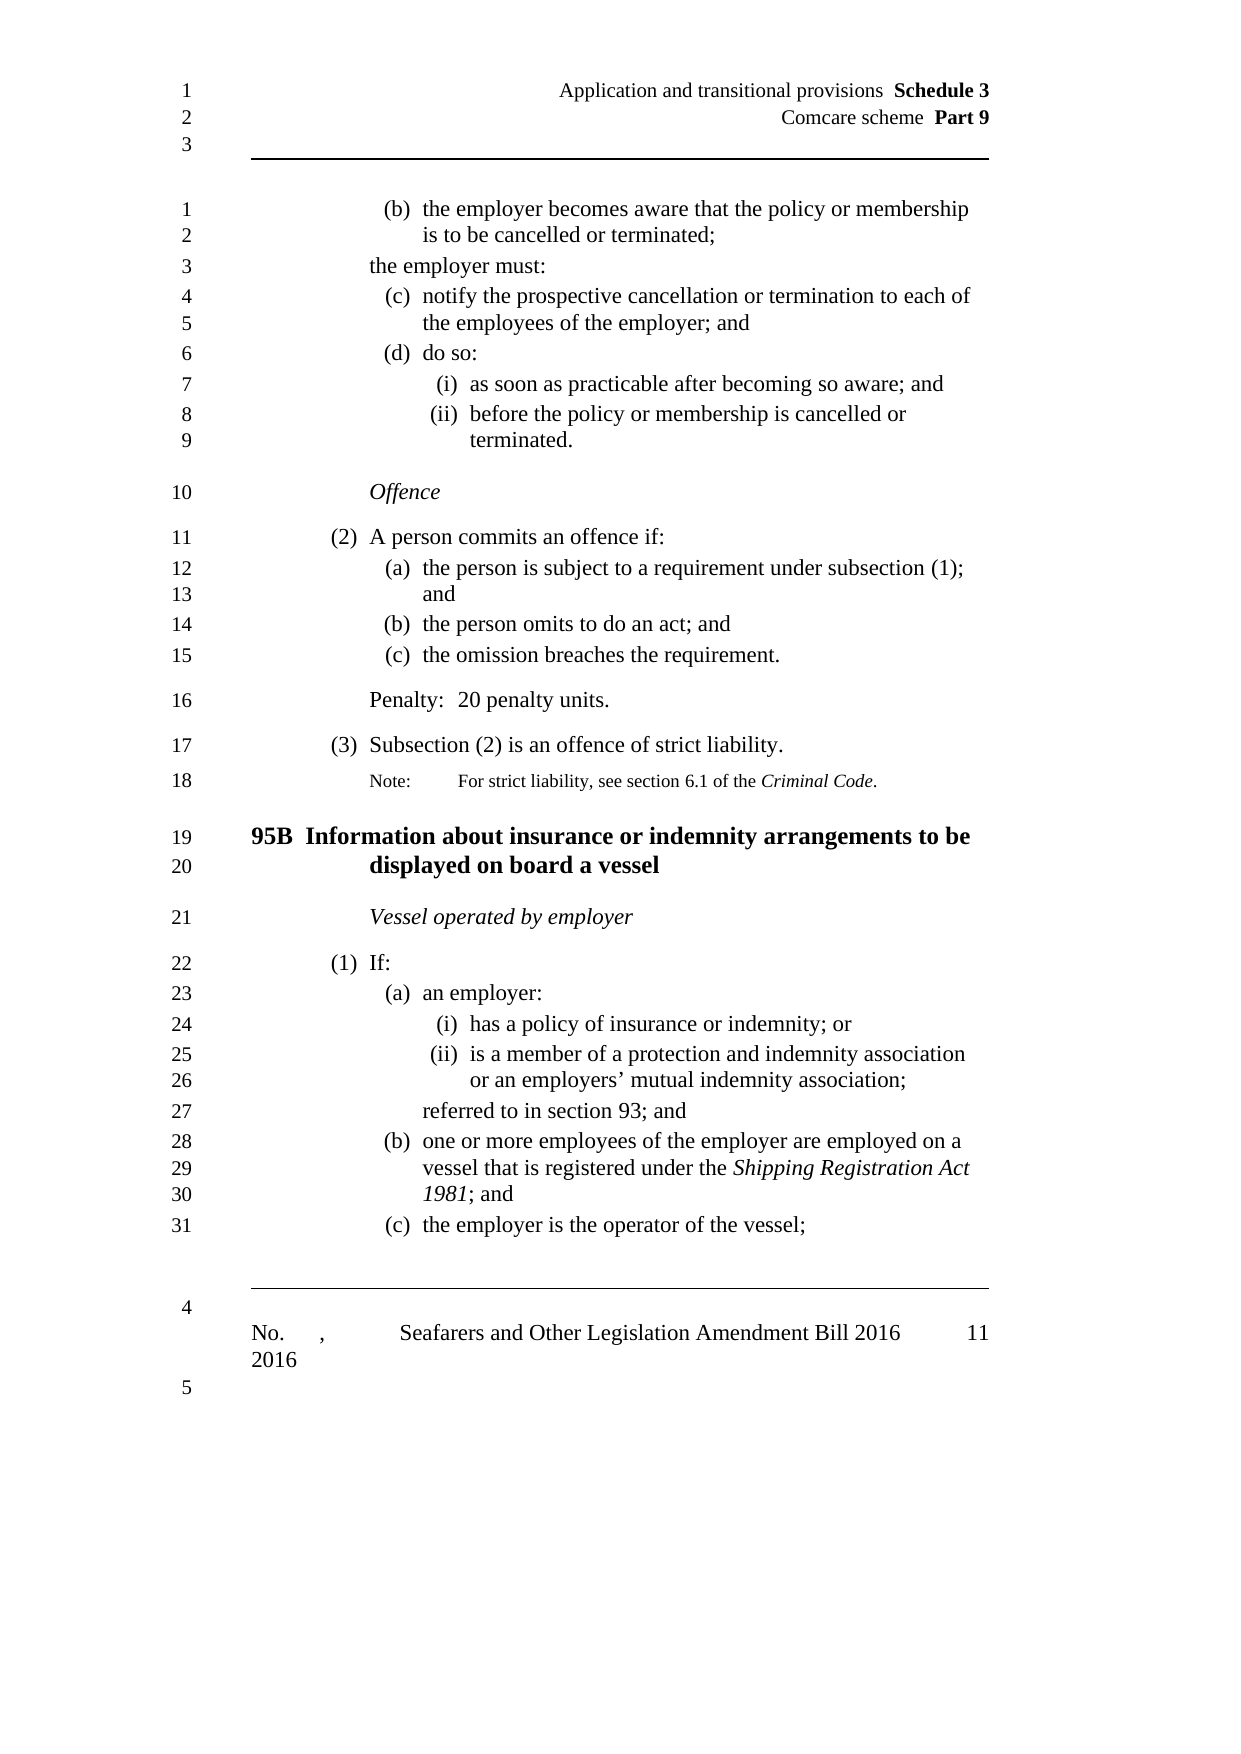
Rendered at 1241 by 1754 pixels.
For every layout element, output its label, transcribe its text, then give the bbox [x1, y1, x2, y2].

text (c) notify the prospective cancellation or termination to each of the employees of the employer; and [251, 282, 989, 335]
text (d) do so: [251, 339, 989, 366]
text (b) the employer becomes aware that the policy or membership is to be cancelled or terminated; [251, 195, 989, 248]
text (b) the person omits to do an act; and [251, 610, 989, 637]
text Note: For strict liability, see section 6.1 of the Criminal Code. [369, 770, 989, 792]
text referred to in section 93; and [251, 1097, 989, 1123]
text (i) has a policy of insurance or indemnity; or [251, 1009, 989, 1036]
text Offence [369, 478, 989, 504]
text (3) Subsection (2) is an offence of strict liability. [251, 731, 989, 757]
text Vessel operated by employer [369, 903, 989, 930]
text (i) as soon as practicable after becoming so aware; and [251, 370, 989, 396]
text (c) the employer is the operator of the vessel; [251, 1211, 989, 1237]
text (b) one or more employees of the employer are employed on a vessel that is registered under the Shipping Registration Act 1981; and [251, 1127, 989, 1207]
text (1) If: [251, 948, 989, 975]
text the employer must: [369, 252, 989, 278]
text (a) the person is subject to a requirement under subsection (1); and [251, 553, 989, 606]
text 95B Information about insurance or indemnity arrangements to be displayed on board a vessel [251, 821, 989, 878]
text Penalty: 20 penalty units. [369, 686, 989, 712]
text (ii) before the policy or membership is cancelled or terminated. [251, 400, 989, 453]
text (a) an employer: [251, 979, 989, 1005]
text (c) the omission breaches the requirement. [251, 641, 989, 667]
text (2) A person commits an offence if: [251, 523, 989, 549]
text (ii) is a member of a protection and indemnity association or an employers’ mutual indemnity association; [251, 1040, 989, 1093]
